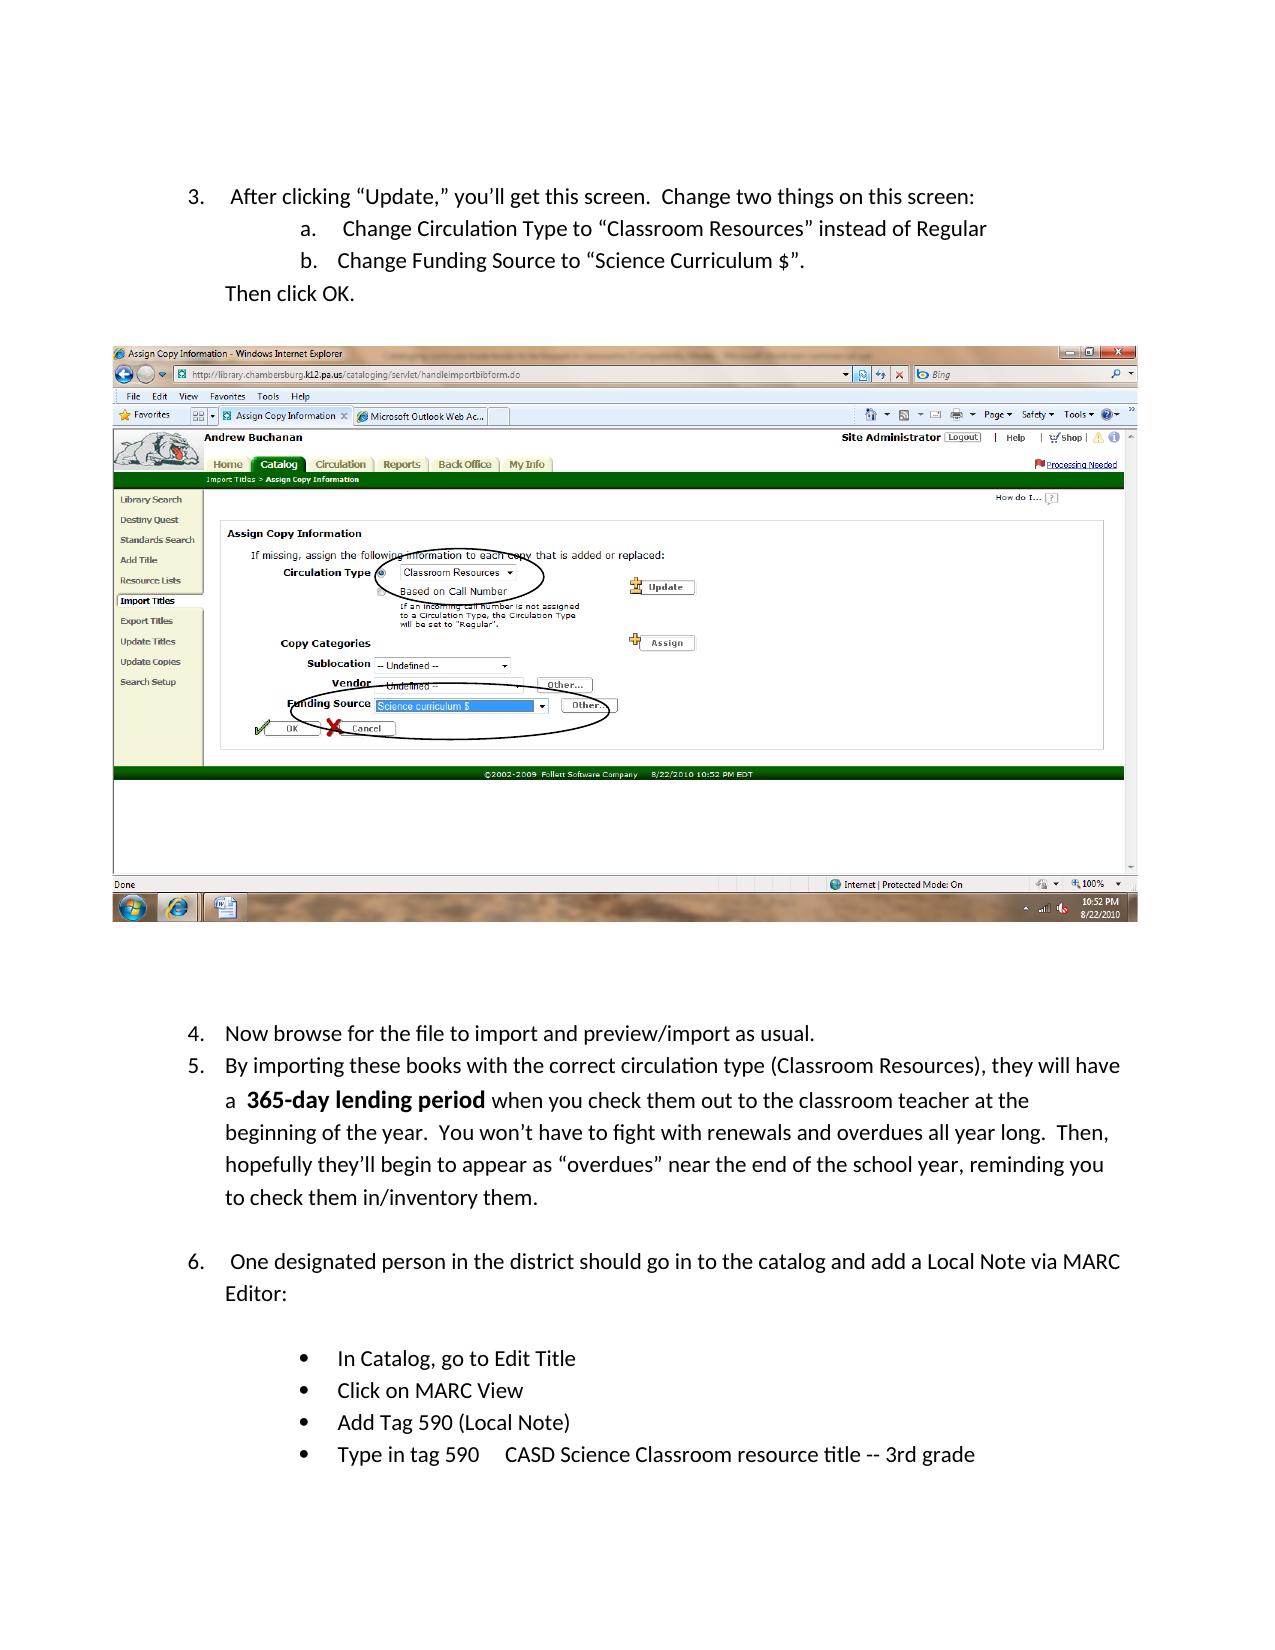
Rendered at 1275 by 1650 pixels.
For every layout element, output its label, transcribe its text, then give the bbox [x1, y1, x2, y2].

list In Catalog, go to Edit Title [300, 1344, 1125, 1372]
list Type in tag 590 CASD Science Classroom resource title -- 3rd grade [300, 1440, 1125, 1468]
list Then click OK. [225, 279, 1125, 307]
list Click on MARC View [300, 1376, 1125, 1404]
list After clicking “Update,” you’ll get this screen. Change two things on this screen: [187, 182, 1125, 210]
list Change Circulation Type to “Classroom Resources” instead of Regular [300, 214, 1125, 242]
list Now browse for the file to import and preview/import as usual. [187, 1019, 1125, 1047]
list Add Tag 590 (Local Note) [300, 1408, 1125, 1436]
list By importing these books with the correct circulation type (Classroom Resources), they will have a 365-day lending period when you check them out to the classroom teacher at the beginning of the year. You won’t have to fight with renewals and overdues all year long. Then, hopefully they’ll begin to appear as “overdues” near the end of the school year, reminding you to check them in/inventory them. [187, 1051, 1125, 1211]
picture [112, 346, 1138, 922]
list One designated person in the district should go in to the catalog and add a Local Note via MARC Editor: [187, 1247, 1125, 1307]
list Change Funding Source to “Science Curriculum $”. [300, 247, 1125, 274]
